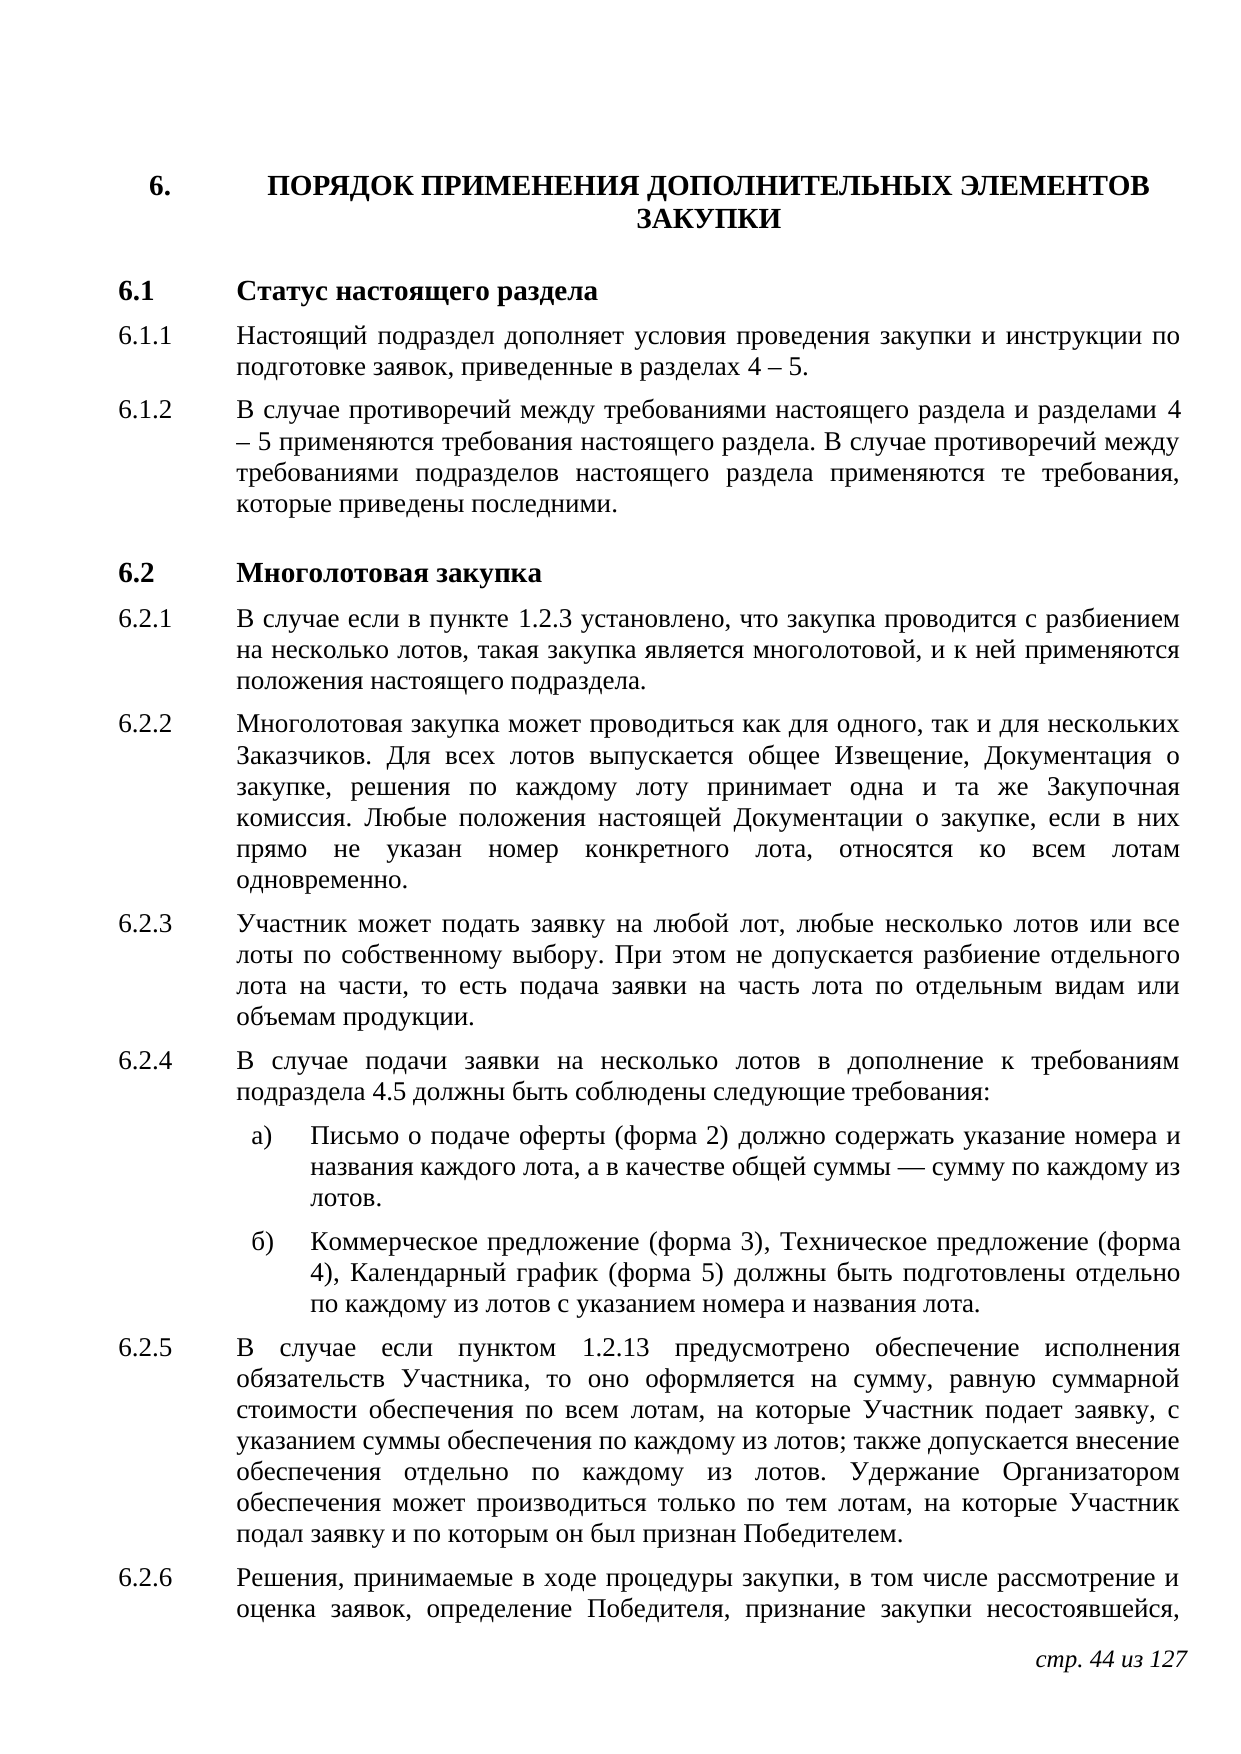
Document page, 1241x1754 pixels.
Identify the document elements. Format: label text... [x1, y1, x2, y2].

text Настоящий подраздел дополняет условия проведения закупки и инструкции по подготовке заявок, приведенные в разделах 4 – 5. [118, 319, 1181, 381]
list В случае если в пункте 1.2.3 установлено, что закупка проводится с разбиением на несколько лотов, такая закупка является многолотовой, и к ней применяются положения настоящего подраздела. [118, 602, 1181, 695]
text Письмо о подаче оферты (форма 2) должно содержать указание номера и названия каждого лота, а в качестве общей суммы — сумму по каждому из лотов. [251, 1119, 1181, 1212]
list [118, 1561, 1181, 1623]
subtitle Многолотовая закупка [118, 556, 1181, 589]
list Участник может подать заявку на любой лот, любые несколько лотов или все лоты по собственному выбору. При этом не допускается разбиение отдельного лота на части, то есть подача заявки на часть лота по отдельным видам или объемам продукции. [118, 907, 1181, 1032]
text В случае противоречий между требованиями настоящего раздела и разделами 4 – 5 применяются требования настоящего раздела. В случае противоречий между требованиями подразделов настоящего раздела применяются те требования, которые приведены последними. [118, 393, 1181, 518]
list В случае подачи заявки на несколько лотов в дополнение к требованиям подраздела 4.5 должны быть соблюдены следующие требования: [118, 1044, 1181, 1106]
list В случае если пунктом 1.2.13 предусмотрено обеспечение исполнения обязательств Участника, то оно оформляется на сумму, равную суммарной стоимости обеспечения по всем лотам, на которые Участник подает заявку, с указанием суммы обеспечения по каждому из лотов; также допускается внесение обеспечения отдельно по каждому из лотов. Удержание Организатором обеспечения может производиться только по тем лотам, на которые Участник подал заявку и по которым он был признан Победителем. [118, 1331, 1181, 1549]
list Многолотовая закупка может проводиться как для одного, так и для нескольких Заказчиков. Для всех лотов выпускается общее Извещение, Документация о закупке, решения по каждому лоту принимает одна и та же Закупочная комиссия. Любые положения настоящей Документации о закупке, если в них прямо не указан номер конкретного лота, относятся ко всем лотам одновременно. [118, 708, 1181, 894]
subtitle Статус настоящего раздела [118, 273, 1181, 306]
subtitle ПОРЯДОК ПРИМЕНЕНИЯ ДОПОЛНИТЕЛЬНЫХ ЭЛЕМЕНТОВ ЗАКУПКИ [118, 168, 1181, 235]
text Коммерческое предложение (форма 3), Техническое предложение (форма 4), Календарный график (форма 5) должны быть подготовлены отдельно по каждому из лотов с указанием номера и названия лота. [251, 1225, 1181, 1318]
